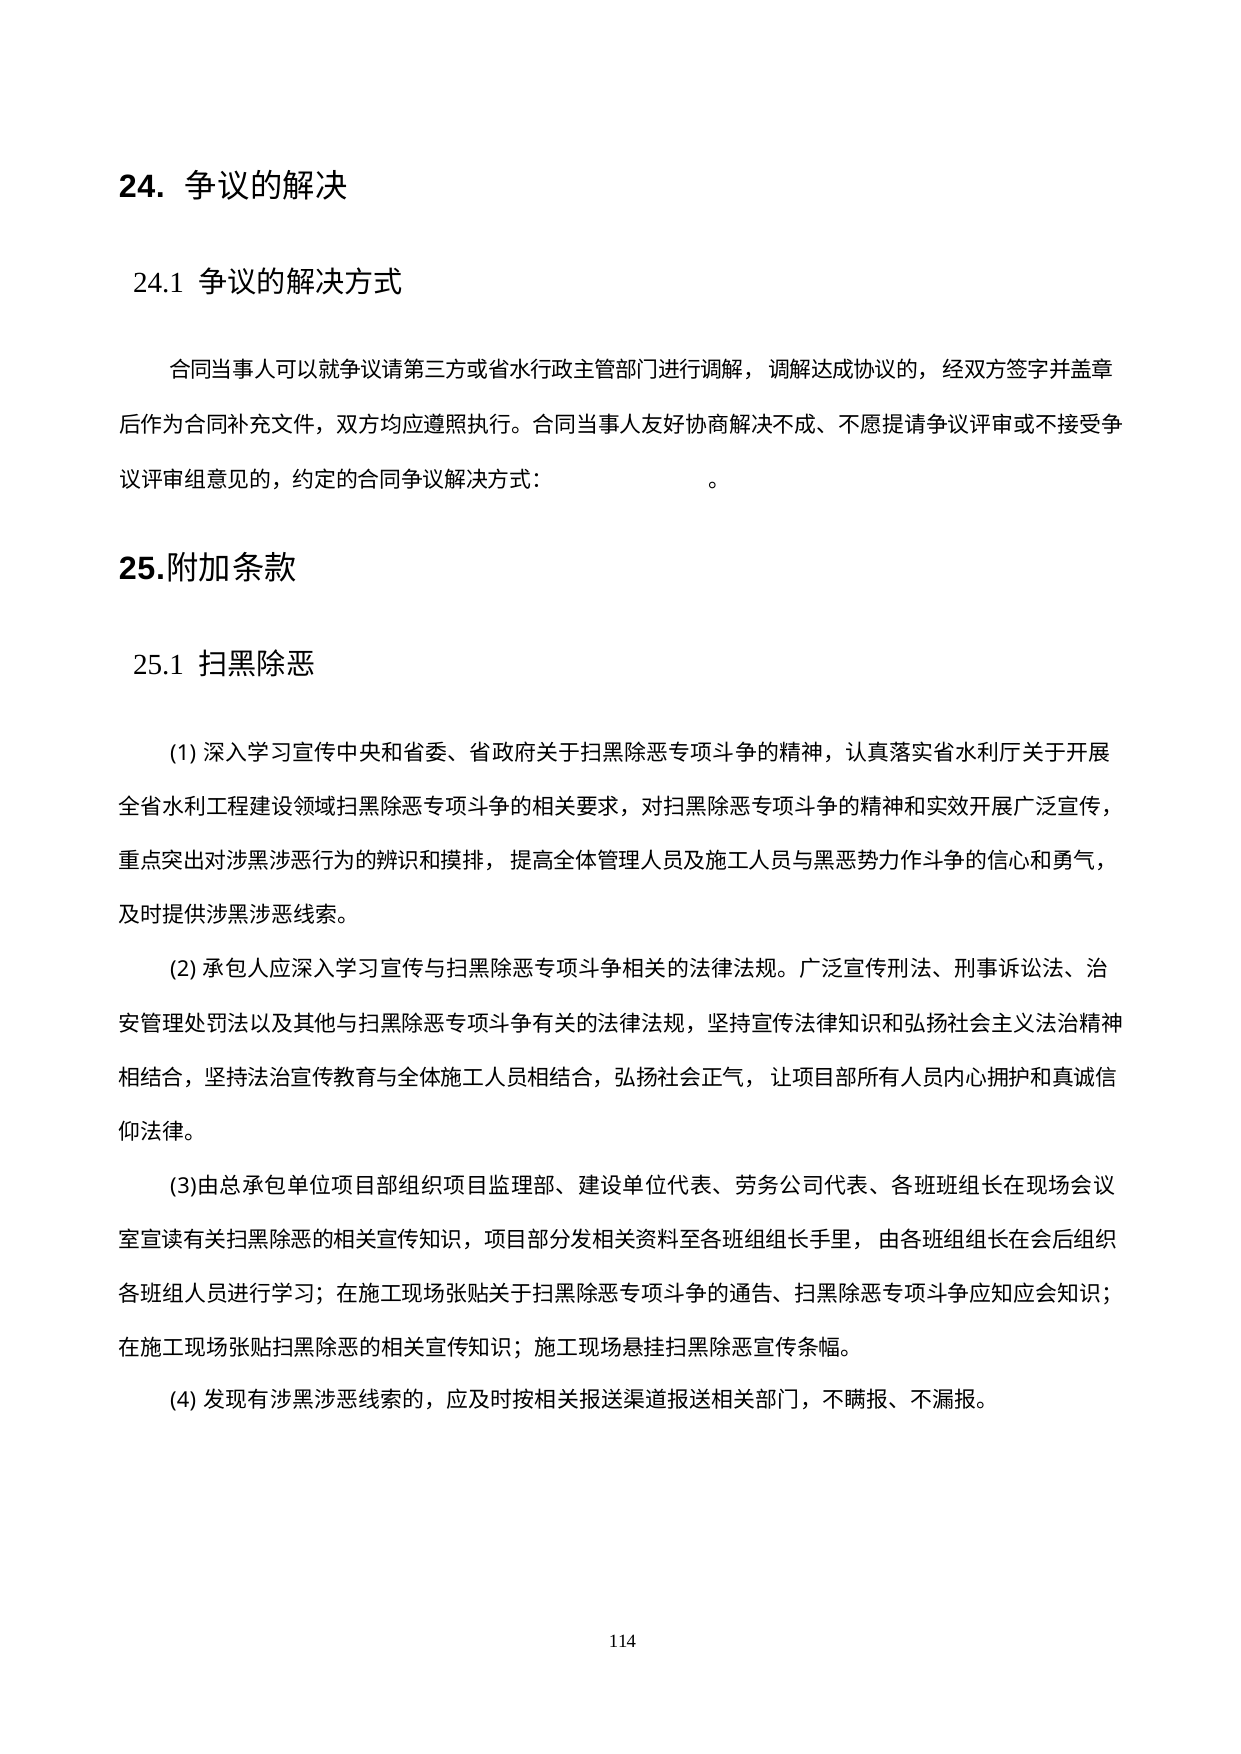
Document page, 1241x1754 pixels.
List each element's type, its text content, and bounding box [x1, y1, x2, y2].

text (3)由总承包单位项目部组织项目监理部、建设单位代表、劳务公司代表、各班班组长在现场会议 室宣读有关扫黑除恶的相关宣传知识，项目部分发相关资料至各班组组长手里， 由各班组组长在会后组织 各班组人员进行学习；在施工现场张贴关于扫黑除恶专项斗争的通告、扫黑除恶专项斗争应知应会知识； 在施工现场张贴扫黑除恶的相关宣传知识；施工现场悬挂扫黑除恶宣传条幅。 [119, 1168, 1123, 1362]
text 24. 争议的解决 [119, 163, 1123, 206]
text 25.1 扫黑除恶 [133, 644, 1123, 682]
text 24.1 争议的解决方式 [133, 262, 1123, 300]
text (4) 发现有涉黑涉恶线索的，应及时按相关报送渠道报送相关部门，不瞒报、不漏报。 [170, 1384, 1123, 1413]
text 25.附加条款 [119, 544, 1123, 588]
text (2) 承包人应深入学习宣传与扫黑除恶专项斗争相关的法律法规。广泛宣传刑法、刑事诉讼法、治 安管理处罚法以及其他与扫黑除恶专项斗争有关的法律法规，坚持宣传法律知识和弘扬社会主义法治精神 相结合，坚持法治宣传教育与全体施工人员相结合，弘扬社会正气， 让项目部所有人员内心拥护和真诚信 仰法律。 [119, 951, 1123, 1145]
text 合同当事人可以就争议请第三方或省水行政主管部门进行调解， 调解达成协议的， 经双方签字并盖章 后作为合同补充文件，双方均应遵照执行。合同当事人友好协商解决不成、不愿提请争议评审或不接受争 议评审组意见的，约定的合同争议解决方式： 。 [119, 352, 1123, 493]
text (1) 深入学习宣传中央和省委、省政府关于扫黑除恶专项斗争的精神，认真落实省水利厅关于开展 全省水利工程建设领域扫黑除恶专项斗争的相关要求，对扫黑除恶专项斗争的精神和实效开展广泛宣传， 重点突出对涉黑涉恶行为的辨识和摸排， 提高全体管理人员及施工人员与黑恶势力作斗争的信心和勇气， 及时提供涉黑涉恶线索。 [119, 735, 1123, 929]
